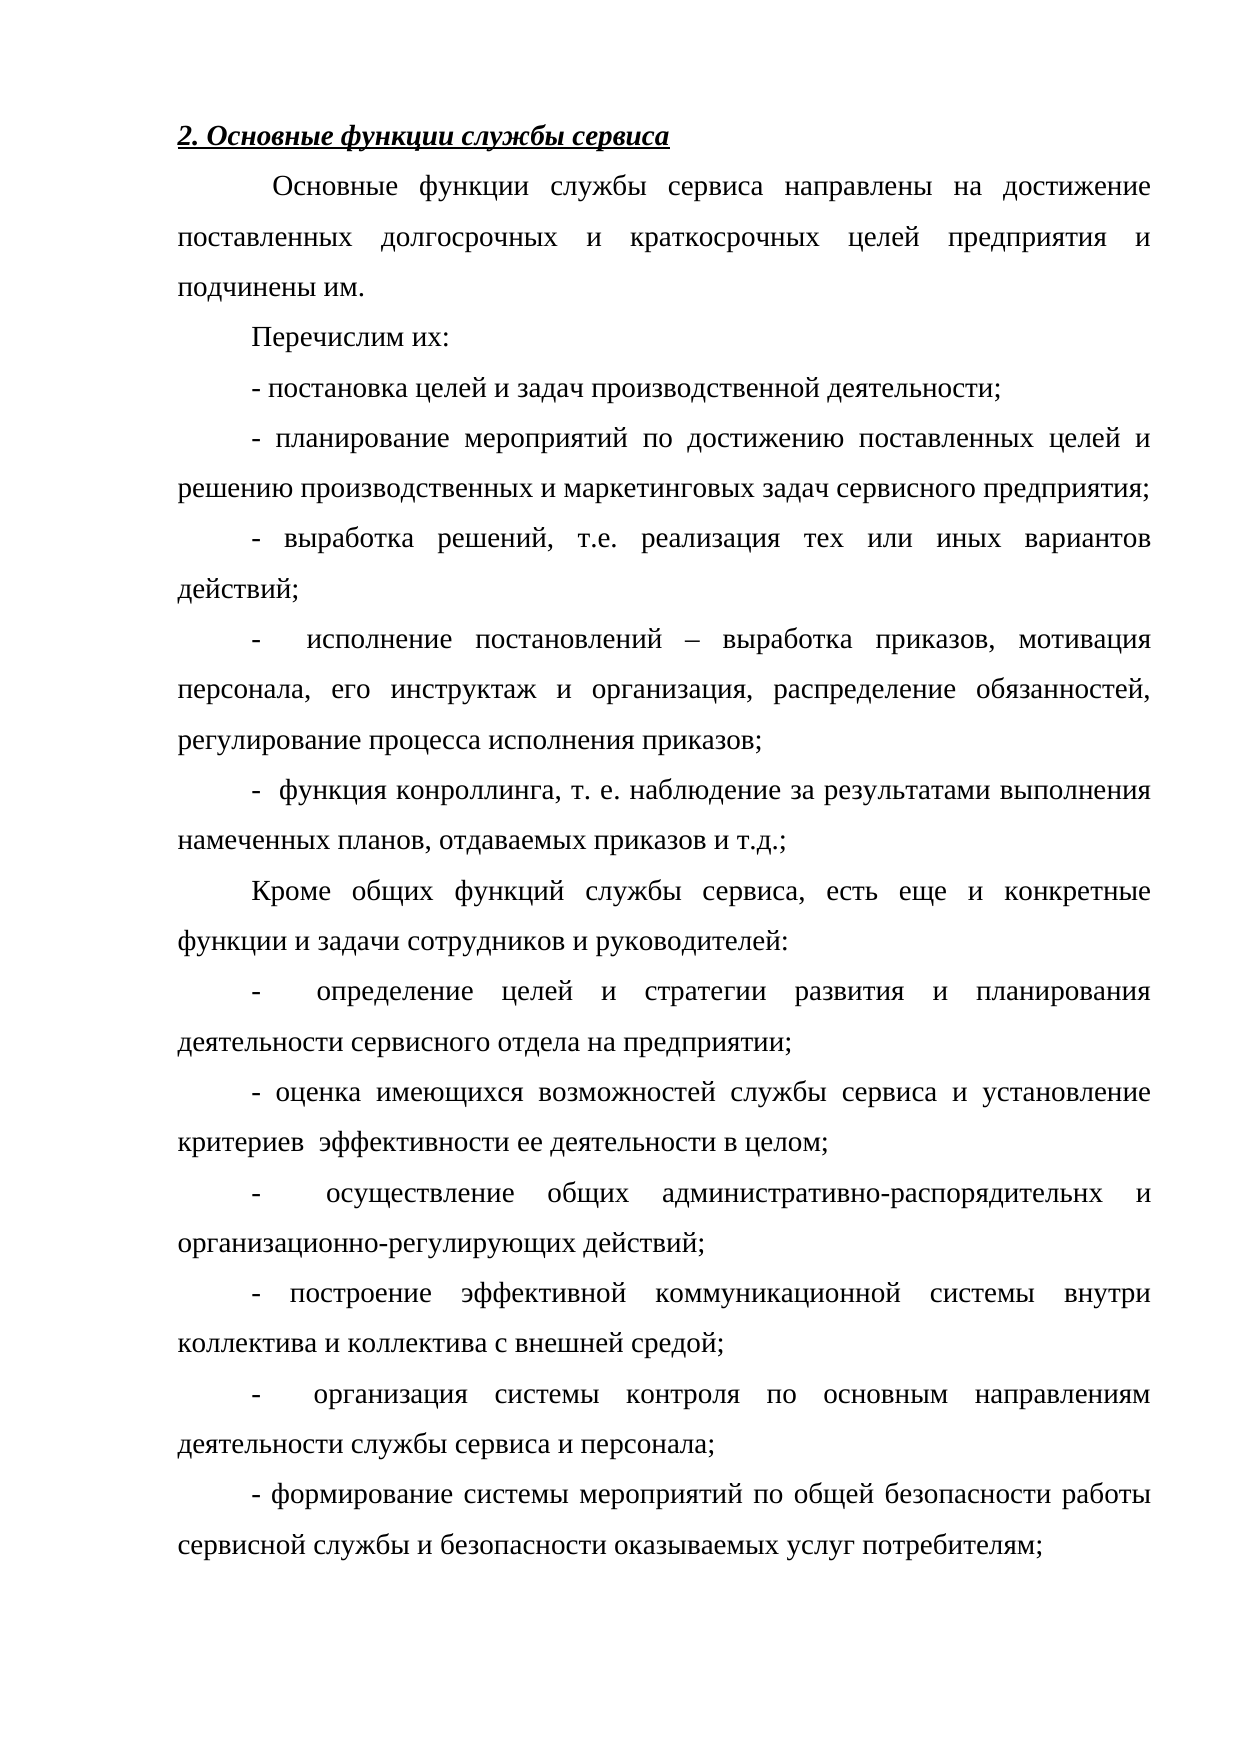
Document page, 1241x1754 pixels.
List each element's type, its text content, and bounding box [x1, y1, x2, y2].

text - организация системы контроля по основным направлениям деятельности службы сервиса и персонала; [177, 1376, 1152, 1460]
text - осуществление общих административно-распорядительнх и организационно-регулирующих действий; [177, 1175, 1152, 1258]
text - выработка решений, т.е. реализация тех или иных вариантов действий; [177, 521, 1152, 604]
text 2. Основные функции службы сервиса [177, 118, 1152, 152]
text - функция конроллинга, т. е. наблюдение за результатами выполнения намеченных планов, отдаваемых приказов и т.д.; [177, 772, 1152, 856]
text - формирование системы мероприятий по общей безопасности работы сервисной службы и безопасности оказываемых услуг потребителям; [177, 1477, 1152, 1560]
text Кроме общих функций службы сервиса, есть еще и конкретные функции и задачи сотрудников и руководителей: [177, 873, 1152, 957]
text - планирование мероприятий по достижению поставленных целей и решению производственных и маркетинговых задач сервисного предприятия; [177, 420, 1152, 504]
text Перечислим их: [177, 319, 1152, 353]
text - построение эффективной коммуникационной системы внутри коллектива и коллектива с внешней средой; [177, 1275, 1152, 1359]
text - постановка целей и задач производственной деятельности; [177, 370, 1152, 403]
text Основные функции службы сервиса направлены на достижение поставленных долгосрочных и краткосрочных целей предприятия и подчинены им. [177, 168, 1152, 303]
text - оценка имеющихся возможностей службы сервиса и установление критериев эффективности ее деятельности в целом; [177, 1074, 1152, 1158]
text - определение целей и стратегии развития и планирования деятельности сервисного отдела на предприятии; [177, 973, 1152, 1057]
text - исполнение постановлений – выработка приказов, мотивация персонала, его инструктаж и организация, распределение обязанностей, регулирование процесса исполнения приказов; [177, 621, 1152, 755]
